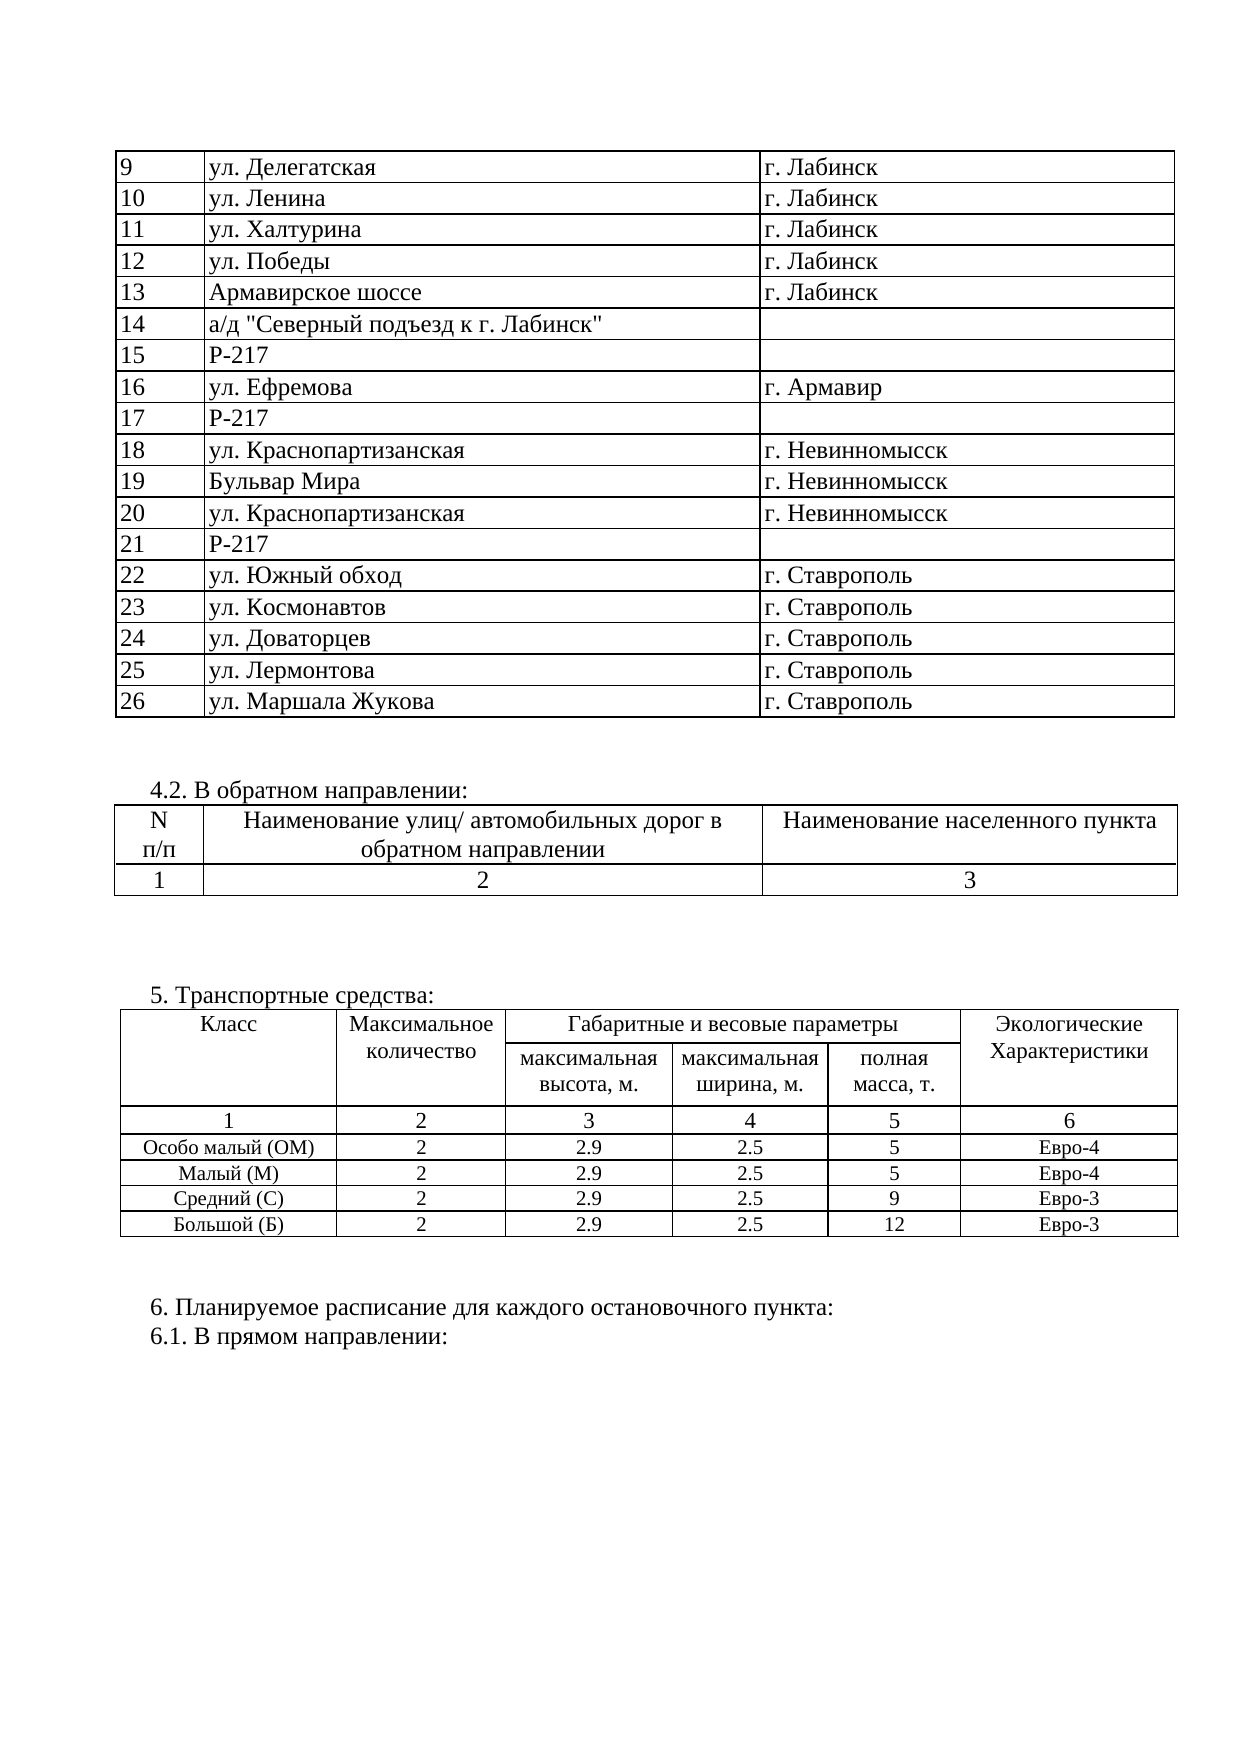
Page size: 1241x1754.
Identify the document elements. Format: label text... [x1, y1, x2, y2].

table_cell Р-217 [205, 529, 759, 559]
table_cell 11 [117, 215, 204, 244]
table_cell 1 [121, 1107, 336, 1133]
table_cell 1 [115, 864, 203, 894]
table_cell максимальная ширина, м. [673, 1044, 827, 1105]
table_cell г. Ставрополь [761, 686, 1174, 716]
table_cell 12 [829, 1212, 960, 1236]
table_cell 5 [829, 1161, 960, 1184]
text 5. Транспортные средства: [150, 980, 1090, 1009]
table_cell 21 [117, 529, 204, 559]
table_cell 2 [337, 1161, 505, 1184]
table_header Экологические Характеристики [961, 1010, 1177, 1105]
table_cell г. Невинномысск [761, 498, 1174, 527]
table_cell ул. Маршала Жукова [205, 686, 759, 716]
table_cell г. Лабинск [761, 152, 1174, 181]
table_cell Евро-3 [961, 1212, 1177, 1236]
table_cell г. Армавир [761, 372, 1174, 402]
table_cell ул. Ленина [205, 183, 759, 213]
table_cell Особо малый (ОМ) [121, 1135, 336, 1159]
table_cell ул. Краснопартизанская [205, 498, 759, 527]
table_cell ул. Халтурина [205, 215, 759, 244]
table_cell Средний (С) [121, 1186, 336, 1210]
table_cell [761, 529, 1174, 559]
table_cell г. Лабинск [761, 277, 1174, 307]
table_cell полная масса, т. [829, 1044, 960, 1105]
table_cell 2.9 [506, 1186, 672, 1210]
table_cell г. Невинномысск [761, 435, 1174, 464]
table_cell ул. Краснопартизанская [205, 435, 759, 464]
table_cell 3 [763, 863, 1177, 894]
table_cell 2 [337, 1186, 505, 1210]
table_cell а/д "Северный подъезд к г. Лабинск" [205, 309, 759, 339]
table_cell 26 [117, 686, 204, 716]
table_cell 10 [117, 183, 204, 213]
table_cell 2.5 [673, 1135, 827, 1159]
table_cell 14 [117, 309, 204, 339]
table_cell Евро-3 [961, 1186, 1177, 1210]
table_cell ул. Ефремова [205, 372, 759, 402]
table_header Наименование улиц/ автомобильных дорог в обратном направлении [204, 806, 762, 863]
table_cell 6 [961, 1107, 1177, 1133]
table_cell 2.5 [673, 1212, 827, 1236]
table_cell г. Ставрополь [761, 623, 1174, 653]
text 4.2. В обратном направлении: [150, 775, 1090, 804]
table_cell г. Лабинск [761, 246, 1174, 276]
table_header N п/п [115, 806, 203, 863]
table_cell 20 [117, 498, 204, 527]
table_cell ул. Космонавтов [205, 592, 759, 622]
table_cell [761, 340, 1174, 370]
table_cell Малый (М) [121, 1161, 336, 1184]
table_cell 25 [117, 655, 204, 685]
table_cell 3 [506, 1107, 672, 1133]
table_cell [761, 403, 1174, 433]
table_cell 4 [673, 1107, 827, 1133]
table_cell 9 [829, 1186, 960, 1210]
table_header Класс [121, 1010, 336, 1105]
table_cell 15 [117, 340, 204, 370]
table_cell г. Лабинск [761, 215, 1174, 244]
table_cell 12 [117, 246, 204, 276]
table_cell Бульвар Мира [205, 466, 759, 496]
table_cell 18 [117, 435, 204, 464]
table_header Наименование населенного пункта [763, 806, 1177, 863]
table_cell Евро-4 [961, 1161, 1177, 1184]
table_header Максимальное количество [337, 1010, 505, 1105]
table_cell г. Невинномысск [761, 466, 1174, 496]
table_cell 2 [204, 865, 762, 894]
table_cell Р-217 [205, 340, 759, 370]
table_cell 2 [337, 1212, 505, 1236]
table_cell 2 [337, 1135, 505, 1159]
text 6. Планируемое расписание для каждого остановочного пункта: [150, 1292, 1090, 1321]
table_cell ул. Южный обход [205, 561, 759, 590]
table_cell 5 [829, 1107, 960, 1133]
table_cell ул. Победы [205, 246, 759, 276]
table_cell Армавирское шоссе [205, 277, 759, 307]
table_cell ул. Лермонтова [205, 655, 759, 685]
table_cell 5 [829, 1135, 960, 1159]
table_cell г. Лабинск [761, 183, 1174, 213]
table_cell Р-217 [205, 403, 759, 433]
table_cell г. Ставрополь [761, 655, 1174, 685]
table_cell Евро-4 [961, 1135, 1177, 1159]
table_cell 2.9 [506, 1135, 672, 1159]
table_header Габаритные и весовые параметры [506, 1010, 960, 1042]
table_cell 2.5 [673, 1161, 827, 1184]
table_cell 22 [117, 561, 204, 590]
table_cell 2 [337, 1107, 505, 1133]
table_cell г. Ставрополь [761, 561, 1174, 590]
table_cell 2.9 [506, 1212, 672, 1236]
table_cell 17 [117, 403, 204, 433]
table_cell ул. Доваторцев [205, 623, 759, 653]
table_cell 2.5 [673, 1186, 827, 1210]
table_cell 24 [117, 623, 204, 653]
table_cell 9 [117, 152, 204, 181]
table_cell [761, 309, 1174, 339]
table_cell 13 [117, 277, 204, 307]
table_cell г. Ставрополь [761, 592, 1174, 622]
table_cell Большой (Б) [121, 1212, 336, 1236]
table_cell 2.9 [506, 1161, 672, 1184]
table_cell ул. Делегатская [205, 152, 759, 181]
table_cell максимальная высота, м. [506, 1044, 672, 1105]
table_cell 19 [117, 466, 204, 496]
table_cell 23 [117, 592, 204, 622]
table_cell 16 [117, 372, 204, 402]
text 6.1. В прямом направлении: [150, 1321, 1090, 1350]
